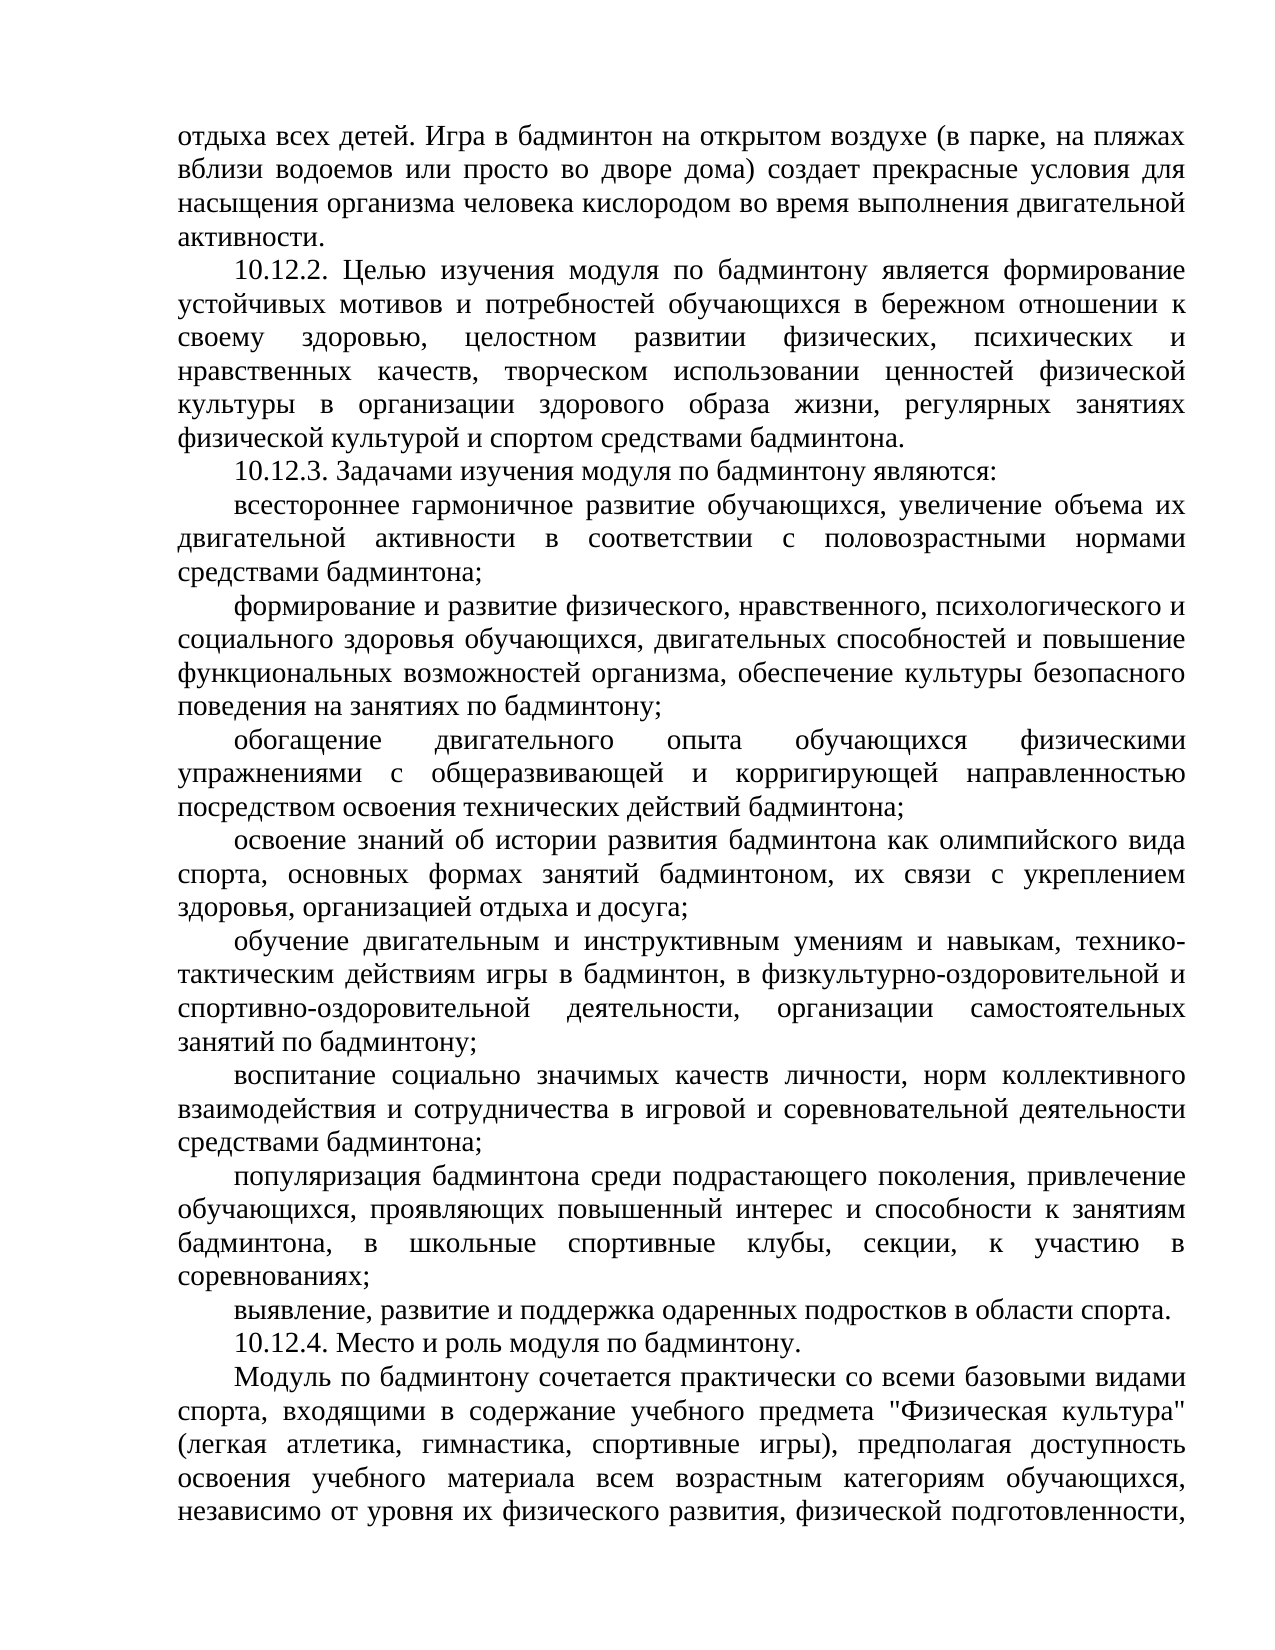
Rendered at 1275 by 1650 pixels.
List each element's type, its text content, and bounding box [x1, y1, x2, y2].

text 10.12.4. Место и роль модуля по бадминтону. [177, 1326, 1186, 1359]
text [177, 118, 1186, 252]
text обогащение двигательного опыта обучающихся физическими упражнениями с общеразвивающей и корригирующей направленностью посредством освоения технических действий бадминтона; [177, 722, 1186, 822]
text воспитание социально значимых качеств личности, норм коллективного взаимодействия и сотрудничества в игровой и соревновательной деятельности средствами бадминтона; [177, 1057, 1186, 1158]
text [177, 1359, 1186, 1527]
text популяризация бадминтона среди подрастающего поколения, привлечение обучающихся, проявляющих повышенный интерес и способности к занятиям бадминтона, в школьные спортивные клубы, секции, к участию в соревнованиях; [177, 1158, 1186, 1292]
text формирование и развитие физического, нравственного, психологического и социального здоровья обучающихся, двигательных способностей и повышение функциональных возможностей организма, обеспечение культуры безопасного поведения на занятиях по бадминтону; [177, 588, 1186, 722]
text выявление, развитие и поддержка одаренных подростков в области спорта. [177, 1292, 1186, 1326]
text 10.12.3. Задачами изучения модуля по бадминтону являются: [177, 453, 1186, 487]
text обучение двигательным и инструктивным умениям и навыкам, технико-тактическим действиям игры в бадминтон, в физкультурно-оздоровительной и спортивно-оздоровительной деятельности, организации самостоятельных занятий по бадминтону; [177, 923, 1186, 1057]
text освоение знаний об истории развития бадминтона как олимпийского вида спорта, основных формах занятий бадминтоном, их связи с укреплением здоровья, организацией отдыха и досуга; [177, 822, 1186, 923]
text всестороннее гармоничное развитие обучающихся, увеличение объема их двигательной активности в соответствии с половозрастными нормами средствами бадминтона; [177, 487, 1186, 588]
text 10.12.2. Целью изучения модуля по бадминтону является формирование устойчивых мотивов и потребностей обучающихся в бережном отношении к своему здоровью, целостном развитии физических, психических и нравственных качеств, творческом использовании ценностей физической культуры в организации здорового образа жизни, регулярных занятиях физической культурой и спортом средствами бадминтона. [177, 252, 1186, 453]
